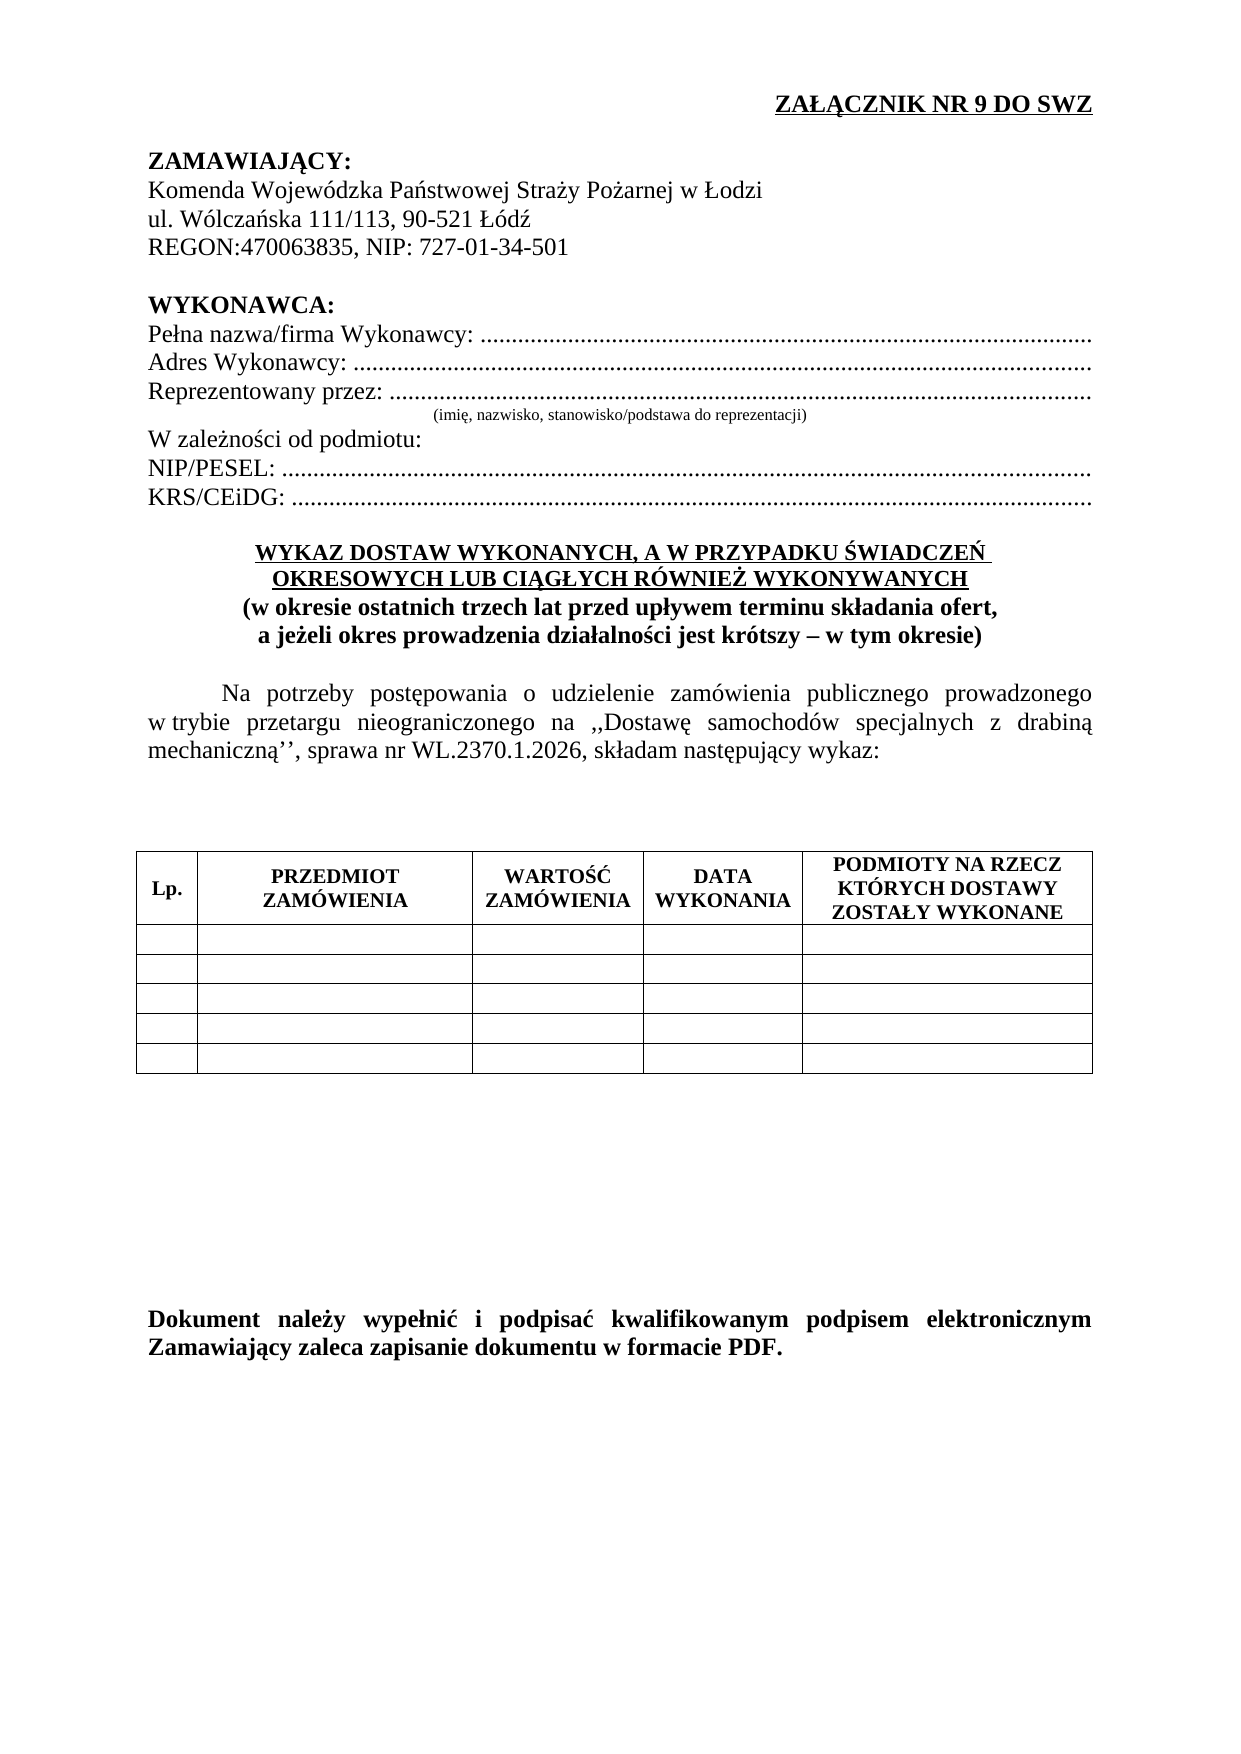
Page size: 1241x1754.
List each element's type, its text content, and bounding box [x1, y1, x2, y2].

text OKRESOWYCH LUB CIĄGŁYCH RÓWNIEŻ WYKONYWANYCH [148, 565, 1093, 592]
table_cell [137, 955, 197, 983]
table_cell [137, 1044, 197, 1073]
table_cell [644, 1044, 802, 1073]
text NIP/PESEL: [148, 453, 1093, 482]
text KRS/CEiDG: [148, 482, 1093, 510]
table_cell [473, 1014, 643, 1043]
text ul. Wólczańska 111/113, 90-521 Łódź [148, 204, 1093, 232]
table_cell [644, 1014, 802, 1043]
table_cell [473, 984, 643, 1013]
table_cell [473, 925, 643, 953]
table_header PODMIOTY NA RZECZ KTÓRYCH DOSTAWY ZOSTAŁY WYKONANE [803, 852, 1092, 924]
text (imię, nazwisko, stanowisko/podstawa do reprezentacji) [148, 405, 1093, 424]
text ZAŁĄCZNIK NR 9 DO SWZ [148, 89, 1093, 117]
text WYKAZ DOSTAW WYKONANYCH, A W PRZYPADKU ŚWIADCZEŃ [148, 539, 1093, 565]
table_cell [137, 1014, 197, 1043]
table_header DATA WYKONANIA [644, 852, 802, 924]
text (w okresie ostatnich trzech lat przed upływem terminu składania ofert, [148, 592, 1093, 621]
table_header Lp. [137, 852, 197, 924]
table_cell [137, 984, 197, 1013]
text Reprezentowany przez: [148, 376, 1093, 405]
table_cell [198, 1014, 472, 1043]
table_cell [198, 1044, 472, 1073]
table_cell [137, 925, 197, 953]
table_cell [198, 984, 472, 1013]
text REGON:470063835, NIP: 727-01-34-501 [148, 232, 1093, 261]
table_cell [803, 1014, 1092, 1043]
table_cell [473, 1044, 643, 1073]
table_cell [644, 925, 802, 953]
text a jeżeli okres prowadzenia działalności jest krótszy – w tym okresie) [148, 621, 1093, 649]
text Dokument należy wypełnić i podpisać kwalifikowanym podpisem elektronicznym Zamawiający zaleca zapisanie dokumentu w formacie PDF. [148, 1304, 1093, 1361]
table_cell [803, 925, 1092, 953]
table_cell [198, 955, 472, 983]
table_cell [473, 955, 643, 983]
text WYKONAWCA: [148, 290, 1093, 319]
table_cell [644, 955, 802, 983]
table_header WARTOŚĆ ZAMÓWIENIA [473, 852, 643, 924]
table_cell [644, 984, 802, 1013]
table_cell [803, 955, 1092, 983]
table_cell [803, 1044, 1092, 1073]
text W zależności od podmiotu: [148, 424, 1093, 453]
text Pełna nazwa/firma Wykonawcy: [148, 319, 1093, 347]
table_cell [803, 984, 1092, 1013]
text Na potrzeby postępowania o udzielenie zamówienia publicznego prowadzonego w trybie przetargu nieograniczonego na ,,Dostawę samochodów specjalnych z drabiną mechaniczną’’, sprawa nr WL.2370.1.2026, składam następujący wykaz: [148, 678, 1093, 764]
text Komenda Wojewódzka Państwowej Straży Pożarnej w Łodzi [148, 175, 1093, 204]
table_cell [198, 925, 472, 953]
table_header PRZEDMIOT ZAMÓWIENIA [198, 852, 472, 924]
text ZAMAWIAJĄCY: [148, 146, 1093, 175]
text Adres Wykonawcy: [148, 347, 1093, 376]
